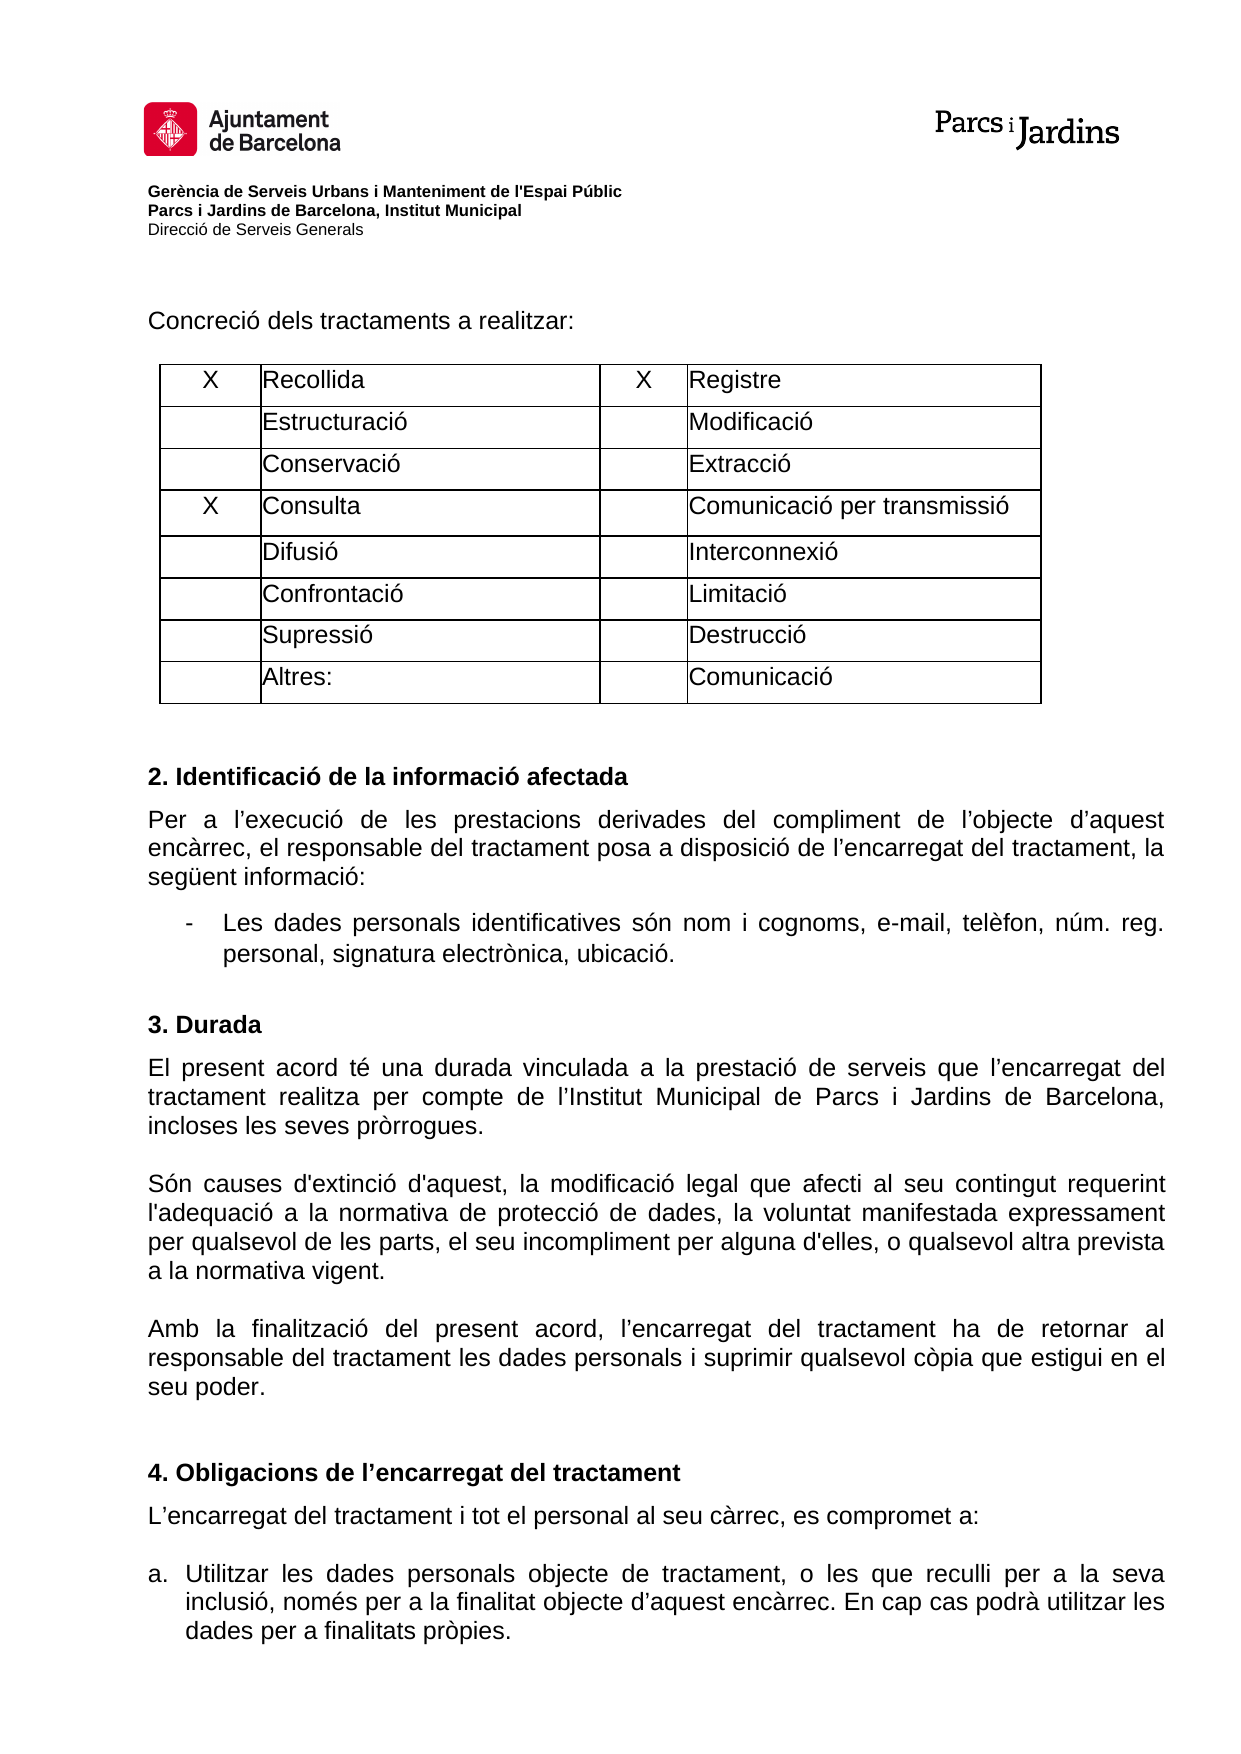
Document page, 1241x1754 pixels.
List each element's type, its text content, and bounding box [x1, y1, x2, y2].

table_header Recollida [262, 365, 599, 406]
list Utilitzar les dades personals objecte de tractament, o les que reculli per a la seva inclusió, només per a la finalitat objecte d’aquest encàrrec. En cap cas podrà utilitzar les dades per a finalitats pròpies. [148, 1559, 1167, 1645]
picture [932, 105, 1125, 155]
text Són causes d'extinció d'aquest, la modificació legal que afecti al seu contingut requerint l'adequació a la normativa de protecció de dades, la voluntat manifestada expressament per qualsevol de les parts, el seu incompliment per alguna d'elles, o qualsevol altra prevista a la normativa vigent. [148, 1169, 1167, 1284]
table_cell Modificació [688, 407, 1040, 447]
picture [143, 102, 341, 156]
table_cell Interconnexió [688, 537, 1040, 577]
text Per a l’execució de les prestacions derivades del compliment de l’objecte d’aquest encàrrec, el responsable del tractament posa a disposició de l’encarregat del tractament, la següent informació: [148, 804, 1167, 891]
table_cell [601, 537, 687, 577]
table_cell Consulta [262, 491, 599, 535]
table_cell [161, 579, 260, 619]
text Concreció dels tractaments a realitzar: [148, 306, 1167, 334]
table_cell [161, 407, 260, 447]
table_cell Estructuració [262, 407, 599, 447]
table_header Registre [688, 365, 1040, 406]
table_cell [161, 537, 260, 577]
table_cell [601, 579, 687, 619]
table_cell [601, 621, 687, 661]
table_cell [601, 407, 687, 447]
table_cell Comunicació per transmissió [688, 491, 1040, 535]
table_cell Difusió [262, 537, 599, 577]
table_cell [161, 662, 260, 703]
table_header X [601, 365, 687, 406]
text 2. Identificació de la informació afectada [148, 762, 1167, 791]
table_cell [161, 449, 260, 489]
table_cell Extracció [688, 449, 1040, 489]
table_cell [601, 491, 687, 535]
table_cell X [161, 491, 260, 535]
table_cell Comunicació [688, 662, 1040, 703]
table_cell [161, 621, 260, 661]
table_cell Limitació [688, 579, 1040, 619]
table_cell [601, 662, 687, 703]
text Amb la finalització del present acord, l’encarregat del tractament ha de retornar al responsable del tractament les dades personals i suprimir qualsevol còpia que estigui en el seu poder. [148, 1314, 1167, 1401]
text 4. Obligacions de l’encarregat del tractament [148, 1458, 1167, 1487]
table_cell Supressió [262, 621, 599, 661]
table_cell Destrucció [688, 621, 1040, 661]
table_cell Altres: [262, 662, 599, 703]
text 3. Durada [148, 1011, 1167, 1039]
list Les dades personals identificatives són nom i cognoms, e-mail, telèfon, núm. reg. personal, signatura electrònica, ubicació. [185, 905, 1167, 968]
text El present acord té una durada vinculada a la prestació de serveis que l’encarregat del tractament realitza per compte de l’Institut Municipal de Parcs i Jardins de Barcelona, incloses les seves pròrrogues. [148, 1053, 1167, 1139]
table_cell Confrontació [262, 579, 599, 619]
table_cell Conservació [262, 449, 599, 489]
table_cell [601, 449, 687, 489]
table_header X [161, 365, 260, 406]
text L’encarregat del tractament i tot el personal al seu càrrec, es compromet a: [148, 1501, 1167, 1530]
